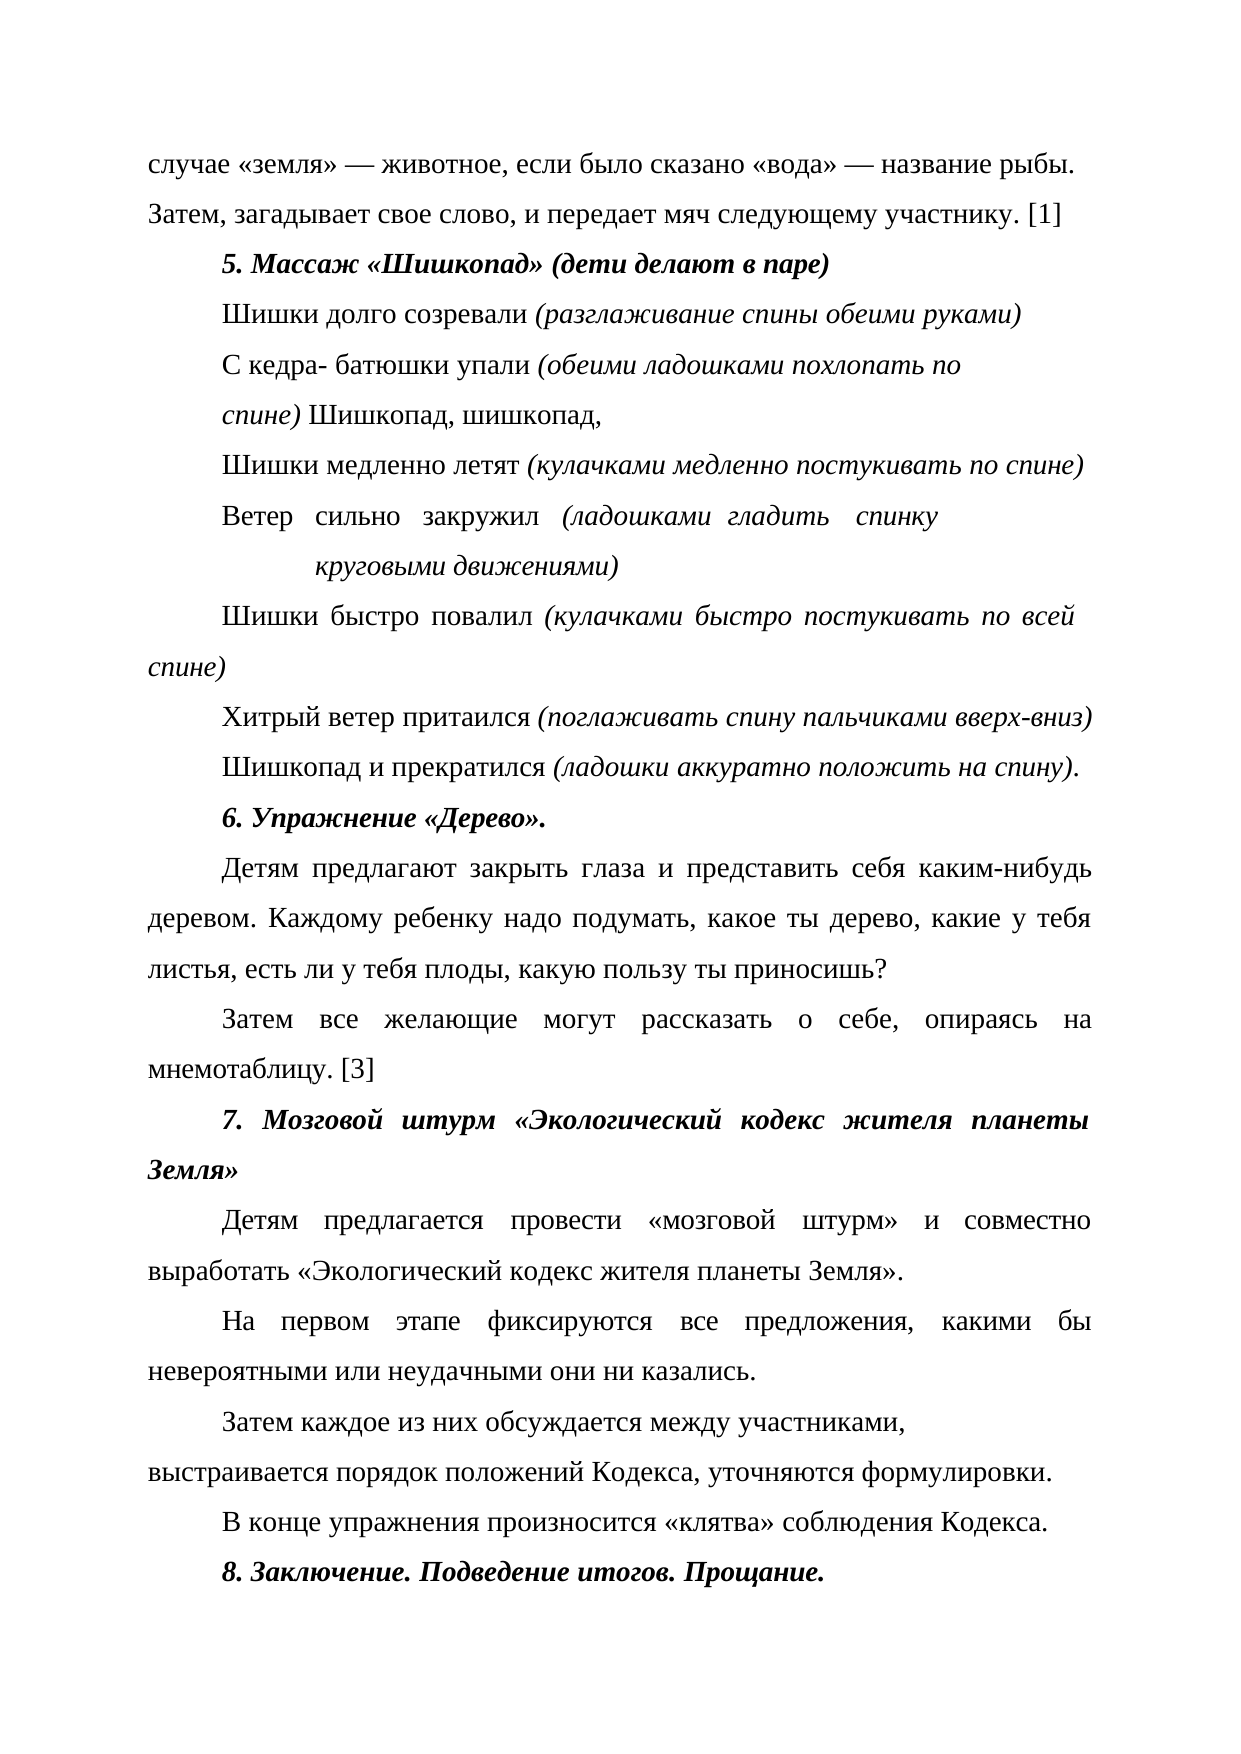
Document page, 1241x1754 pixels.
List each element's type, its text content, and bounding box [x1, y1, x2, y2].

text Шишки быстро повалил (кулачками быстро постукивать по всей спине) [148, 598, 1093, 682]
text На первом этапе фиксируются все предложения, какими бы невероятными или неудачными они ни казались. [148, 1303, 1092, 1387]
text Ветер сильно закружил (ладошками гладить спинку круговыми движениями) [148, 498, 1093, 582]
text Детям предлагается провести «мозговой штурм» и совместно выработать «Экологический кодекс жителя планеты Земля». [148, 1202, 1093, 1286]
text В конце упражнения произносится «клятва» соблюдения Кодекса. [222, 1504, 1105, 1538]
text случае «земля» — животное, если было сказано «вода» — название рыбы. Затем, загадывает свое слово, и передает мяч следующему участнику. [1] [148, 146, 1105, 230]
subtitle Упражнение «Дерево». [222, 800, 1105, 833]
subtitle Массаж «Шишкопад» (дети делают в паре) [222, 246, 1105, 280]
subtitle Мозговой штурм «Экологический кодекс жителя планеты Земля» [148, 1102, 1093, 1186]
text Затем каждое из них обсуждается между участниками, выстраивается порядок положений Кодекса, уточняются формулировки. [148, 1404, 1093, 1487]
text Затем все желающие могут рассказать о себе, опираясь на мнемотаблицу. [3] [148, 1001, 1093, 1085]
subtitle Заключение. Подведение итогов. Прощание. [222, 1554, 1105, 1588]
text Шишкопад и прекратился (ладошки аккуратно положить на спину). [222, 749, 1105, 783]
text Шишки долго созревали (разглаживание спины обеими руками) С кедра- батюшки упали (обеими ладошками похлопать по спине) Шишкопад, шишкопад, [222, 297, 1048, 431]
text Хитрый ветер притаился (поглаживать спину пальчиками вверх-вниз) [221, 699, 1105, 733]
text Детям предлагают закрыть глаза и представить себя каким-нибудь деревом. Каждому ребенку надо подумать, какое ты дерево, какие у тебя листья, есть ли у тебя плоды, какую пользу ты приносишь? [148, 850, 1093, 984]
text Шишки медленно летят (кулачками медленно постукивать по спине) [222, 448, 1105, 481]
